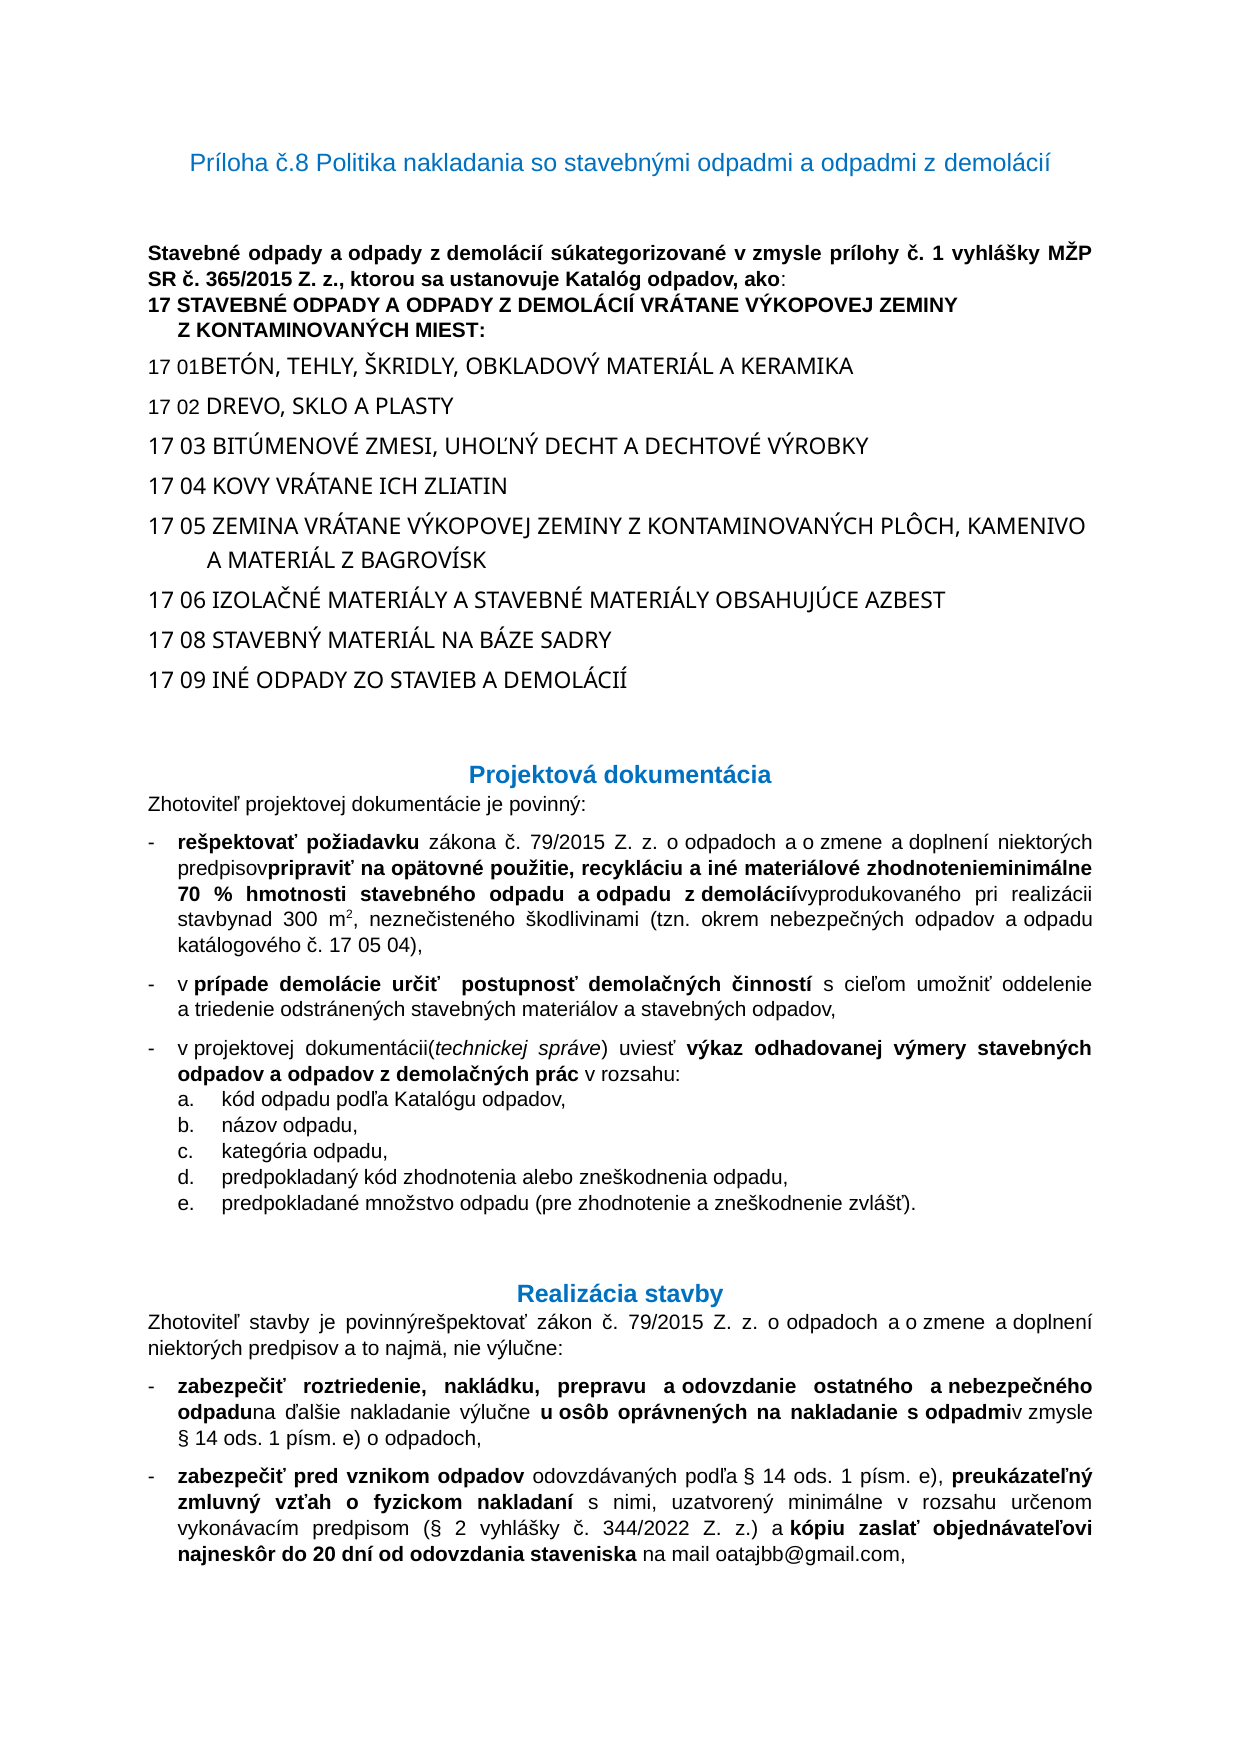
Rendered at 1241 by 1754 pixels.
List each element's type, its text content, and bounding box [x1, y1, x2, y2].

list predpokladané množstvo odpadu (pre zhodnotenie a zneškodnenie zvlášť). [177, 1191, 1093, 1214]
list 17 08 STAVEBNÝ MATERIÁL NA BÁZE SADRY [148, 624, 1093, 655]
list 17 09 INÉ ODPADY ZO STAVIEB A DEMOLÁCIÍ [148, 664, 1093, 695]
list rešpektovať požiadavku zákona č. 79/2015 Z. z. o odpadoch a o zmene a doplnení niektorých predpisovpripraviť na opätovné použitie, recykláciu a iné materiálové zhodnotenieminimálne 70 % hmotnosti stavebného odpadu a odpadu z demoláciívyprodukovaného pri realizácii stavbynad 300 m2, neznečisteného škodlivinami (tzn. okrem nebezpečných odpadov a odpadu katálogového č. 17 05 04), [148, 830, 1093, 957]
list Stavebné odpady a odpady z demolácií súkategorizované v zmysle prílohy č. 1 vyhlášky MŽP SR č. 365/2015 Z. z., ktorou sa ustanovuje Katalóg odpadov, ako: [148, 241, 1093, 291]
text Projektová dokumentácia [148, 760, 1093, 789]
text Realizácia stavby [148, 1279, 1093, 1308]
list Príloha č.8 Politika nakladania so stavebnými odpadmi a odpadmi z demolácií [148, 148, 1093, 176]
text Zhotoviteľ projektovej dokumentácie je povinný: [148, 791, 1093, 815]
list 17 02 DREVO, SKLO A PLASTY [148, 390, 1093, 422]
list kód odpadu podľa Katalógu odpadov, [177, 1087, 1093, 1111]
list v prípade demolácie určiť postupnosť demolačných činností s cieľom umožniť oddelenie a triedenie odstránených stavebných materiálov a stavebných odpadov, [148, 971, 1093, 1021]
list 17 Stavebné odpady a odpady z demolácií vrátane výkopovej zeminy z kontaminovaných miest: [148, 292, 1093, 342]
list predpokladaný kód zhodnotenia alebo zneškodnenia odpadu, [177, 1165, 1093, 1189]
list kategória odpadu, [177, 1139, 1093, 1163]
list názov odpadu, [177, 1113, 1093, 1137]
list zabezpečiť roztriedenie, nakládku, prepravu a odovzdanie ostatného a nebezpečného odpaduna ďalšie nakladanie výlučne u osôb oprávnených na nakladanie s odpadmiv zmysle § 14 ods. 1 písm. e) o odpadoch, [148, 1374, 1093, 1450]
list v projektovej dokumentácii(technickej správe) uviesť výkaz odhadovanej výmery stavebných odpadov a odpadov z demolačných prác v rozsahu: [148, 1036, 1093, 1085]
list 17 04 KOVY VRÁTANE ICH ZLIATIN [148, 470, 1093, 502]
list zabezpečiť pred vznikom odpadov odovzdávaných podľa § 14 ods. 1 písm. e), preukázateľný zmluvný vzťah o fyzickom nakladaní s nimi, uzatvorený minimálne v rozsahu určenom vykonávacím predpisom (§ 2 vyhlášky č. 344/2022 Z. z.) a kópiu zaslať objednávateľovi najneskôr do 20 dní od odovzdania staveniska na mail oatajbb@gmail.com, [148, 1464, 1093, 1566]
list 17 01BETÓN, TEHLY, ŠKRIDLY, OBKLADOVÝ MATERIÁL A KERAMIKA [148, 350, 1093, 382]
list 17 03 BITÚMENOVÉ ZMESI, UHOĽNÝ DECHT A DECHTOVÉ VÝROBKY [148, 430, 1093, 462]
list 17 05 ZEMINA VRÁTANE VÝKOPOVEJ ZEMINY Z KONTAMINOVANÝCH PLÔCH, KAMENIVO A MATERIÁL Z BAGROVÍSK [148, 510, 1093, 575]
text Zhotoviteľ stavby je povinnýrešpektovať zákon č. 79/2015 Z. z. o odpadoch a o zmene a doplnení niektorých predpisov a to najmä, nie výlučne: [148, 1310, 1093, 1360]
list 17 06 IZOLAČNÉ MATERIÁLY A STAVEBNÉ MATERIÁLY OBSAHUJÚCE AZBEST [148, 584, 1093, 615]
